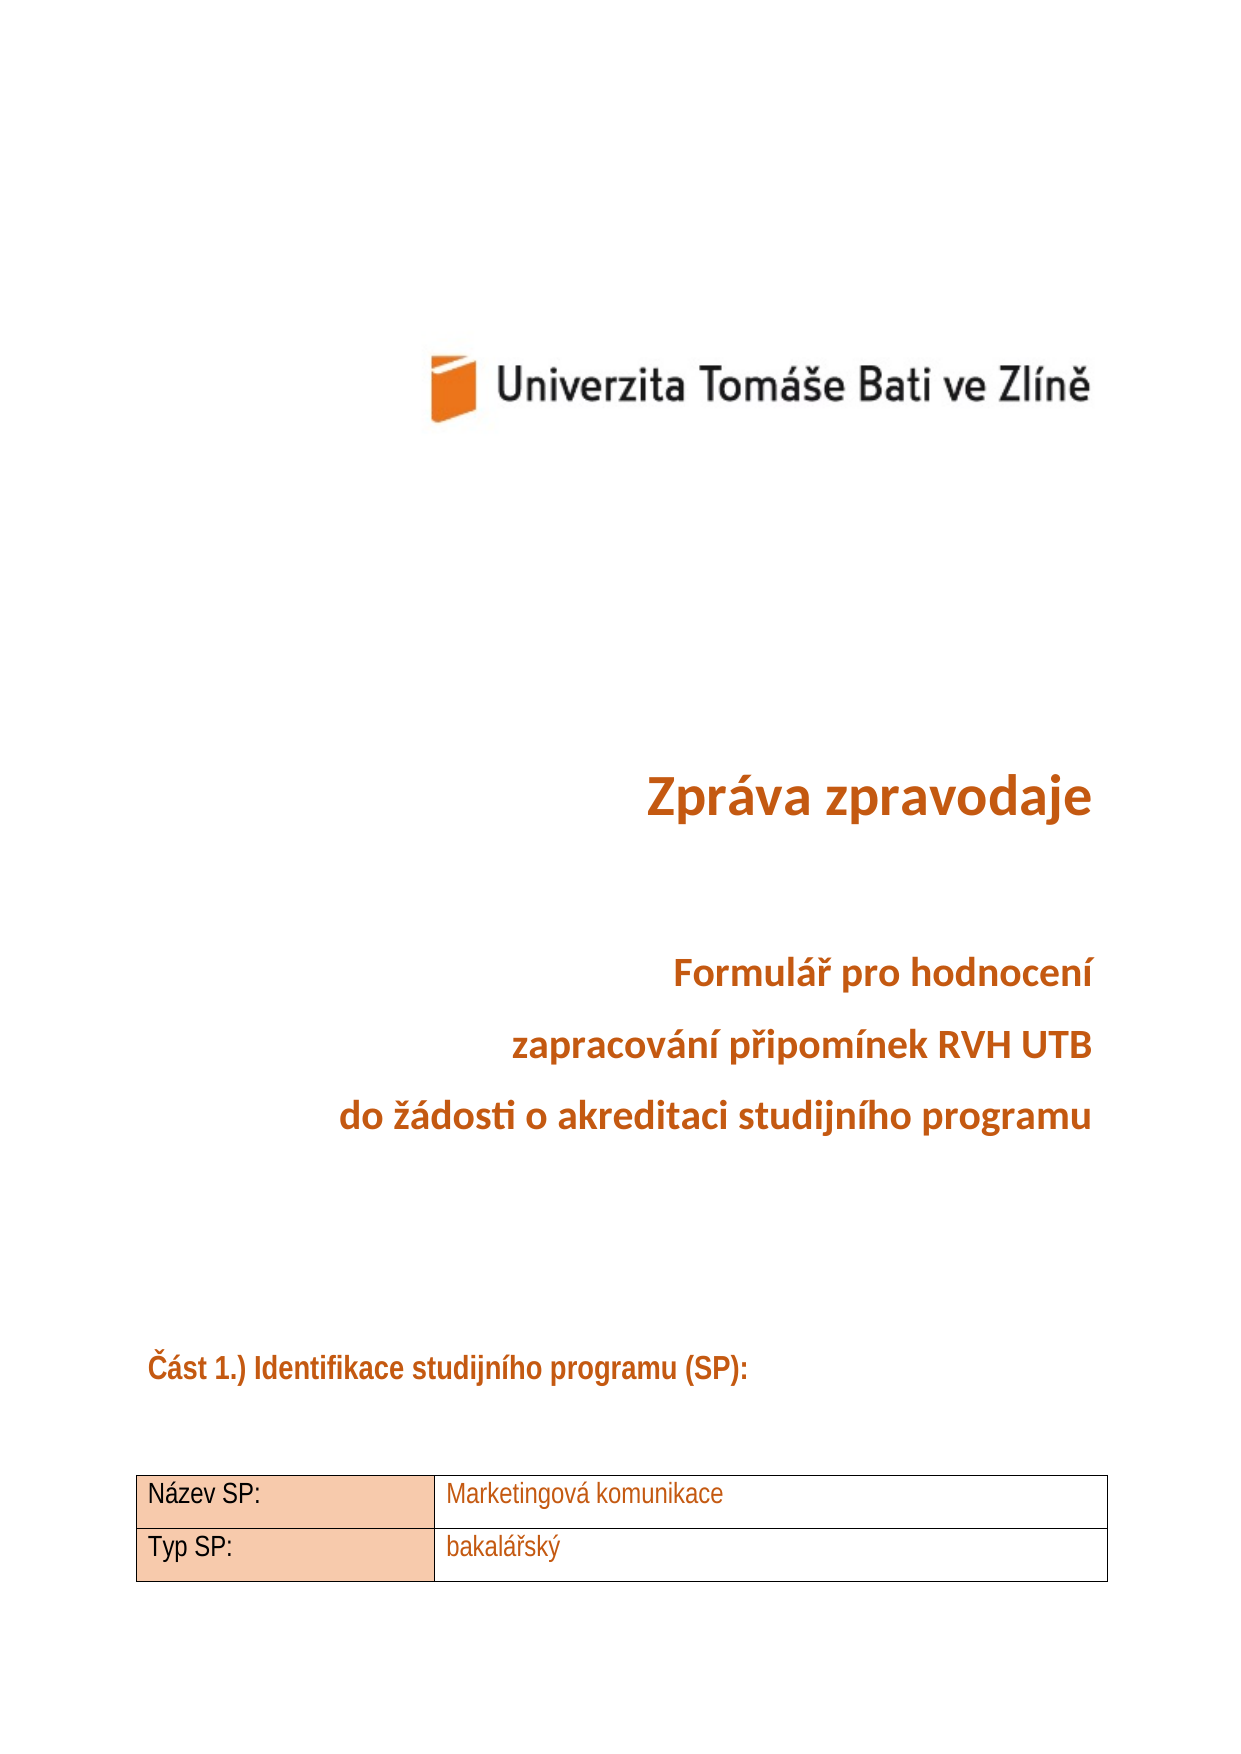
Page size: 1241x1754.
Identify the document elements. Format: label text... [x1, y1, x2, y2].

text Část 1.) Identifikace studijního programu (SP): [148, 1348, 1045, 1386]
table_header Název SP: [137, 1476, 434, 1528]
picture [397, 307, 1137, 483]
text Zpráva zpravodaje [148, 759, 1093, 830]
table_header Marketingová komunikace [435, 1476, 1107, 1528]
text zapracování připomínek RVH UTB [148, 1018, 1093, 1068]
table_cell Typ SP: [137, 1529, 434, 1581]
text do žádosti o akreditaci studijního programu [148, 1089, 1093, 1140]
text Formulář pro hodnocení [148, 946, 1093, 997]
table_cell bakalářský [435, 1529, 1107, 1581]
